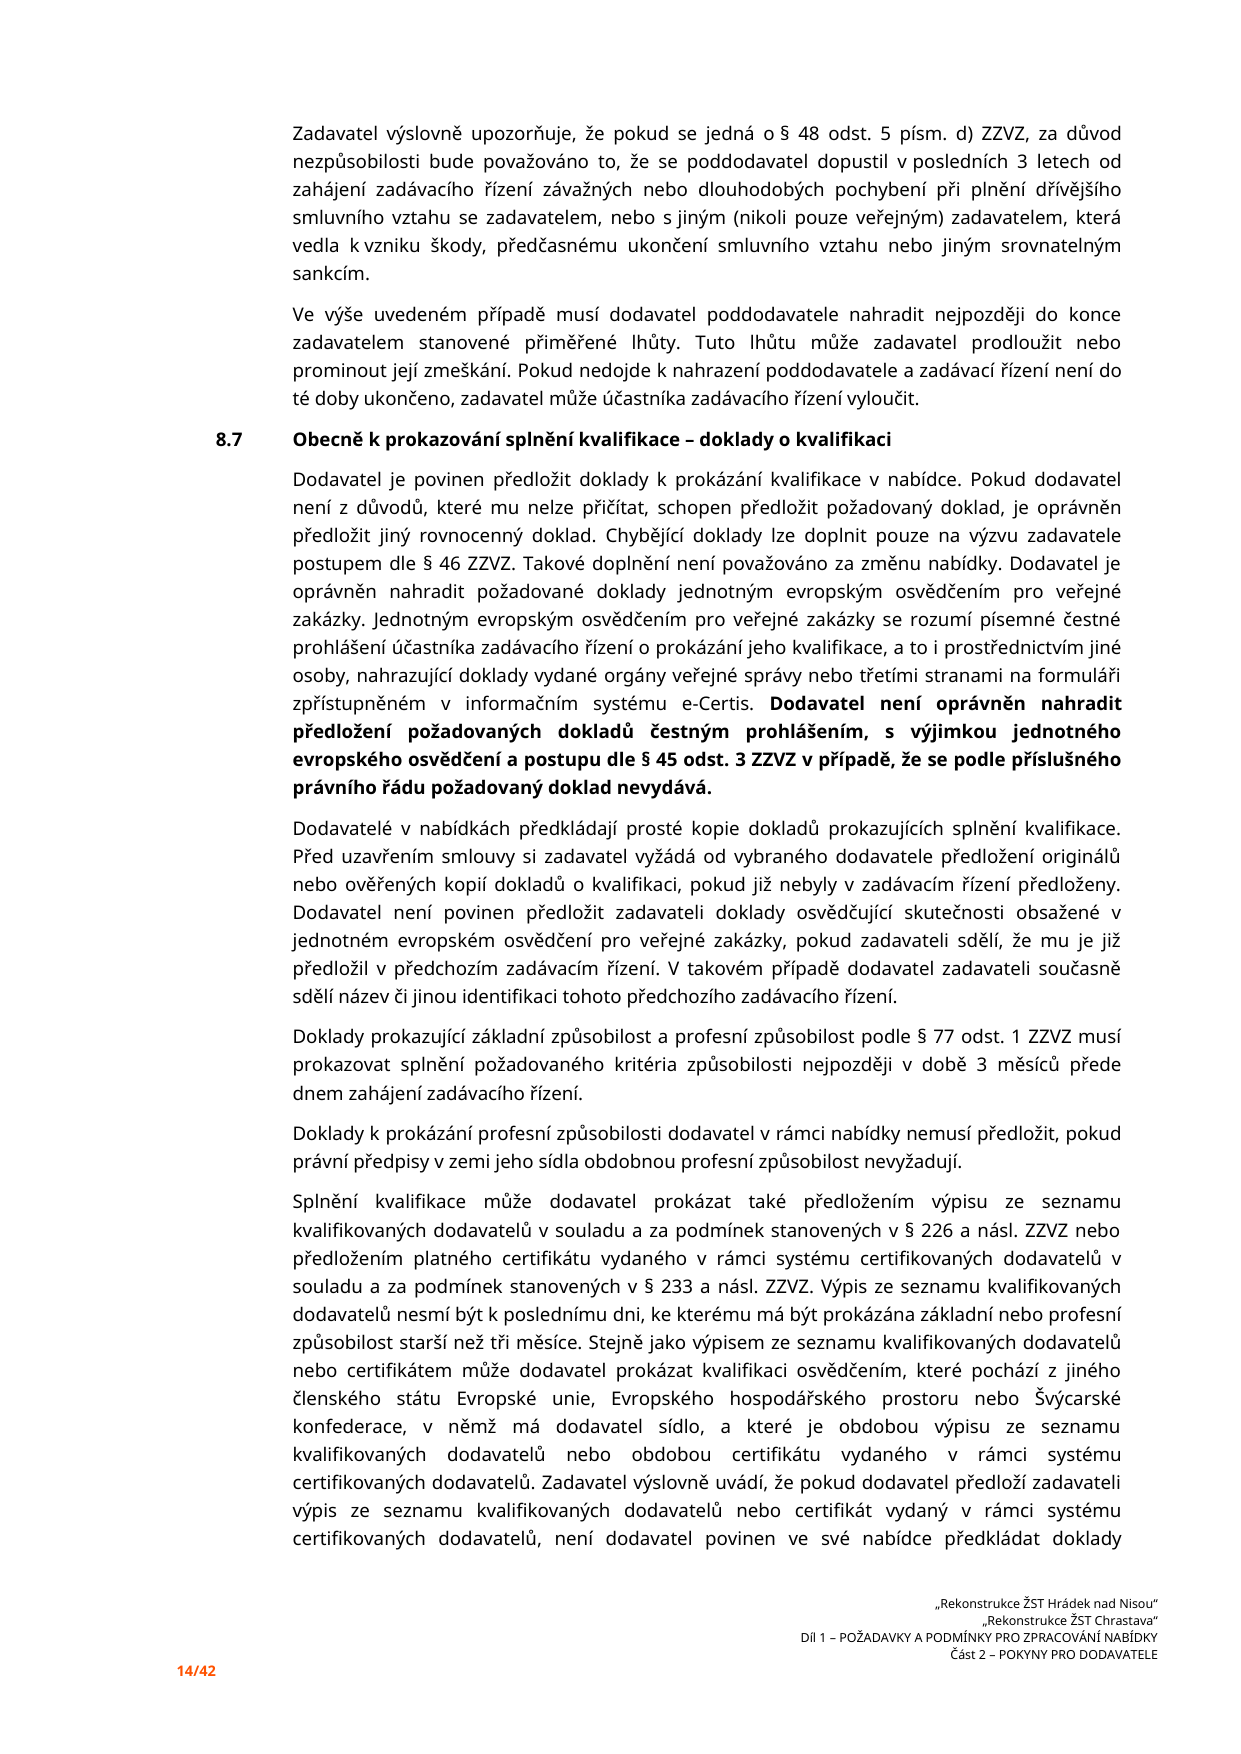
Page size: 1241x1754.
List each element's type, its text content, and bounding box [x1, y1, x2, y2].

text Doklady prokazující základní způsobilost a profesní způsobilost podle § 77 odst. 1 ZZVZ musí prokazovat splnění požadovaného kritéria způsobilosti nejpozději v době 3 měsíců přede dnem zahájení zadávacího řízení. [292, 1024, 1122, 1105]
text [292, 1189, 1122, 1551]
text Ve výše uvedeném případě musí dodavatel poddodavatele nahradit nejpozději do konce zadavatelem stanovené přiměřené lhůty. Tuto lhůtu může zadavatel prodloužit nebo prominout její zmeškání. Pokud nedojde k nahrazení poddodavatele a zadávací řízení není do té doby ukončeno, zadavatel může účastníka zadávacího řízení vyloučit. [292, 301, 1122, 411]
text Doklady k prokázání profesní způsobilosti dodavatel v rámci nabídky nemusí předložit, pokud právní předpisy v zemi jeho sídla obdobnou profesní způsobilost nevyžadují. [292, 1120, 1122, 1174]
text Obecně k prokazování splnění kvalifikace – doklady o kvalifikaci [216, 426, 1122, 451]
text Zadavatel výslovně upozorňuje, že pokud se jedná o § 48 odst. 5 písm. d) ZZVZ, za důvod nezpůsobilosti bude považováno to, že se poddodavatel dopustil v posledních 3 letech od zahájení zadávacího řízení závažných nebo dlouhodobých pochybení při plnění dřívějšího smluvního vztahu se zadavatelem, nebo s jiným (nikoli pouze veřejným) zadavatelem, která vedla k vzniku škody, předčasnému ukončení smluvního vztahu nebo jiným srovnatelným sankcím. [292, 121, 1122, 286]
text Dodavatel je povinen předložit doklady k prokázání kvalifikace v nabídce. Pokud dodavatel není z důvodů, které mu nelze přičítat, schopen předložit požadovaný doklad, je oprávněn předložit jiný rovnocenný doklad. Chybějící doklady lze doplnit pouze na výzvu zadavatele postupem dle § 46 ZZVZ. Takové doplnění není považováno za změnu nabídky. Dodavatel je oprávněn nahradit požadované doklady jednotným evropským osvědčením pro veřejné zakázky. Jednotným evropským osvědčením pro veřejné zakázky se rozumí písemné čestné prohlášení účastníka zadávacího řízení o prokázání jeho kvalifikace, a to i prostřednictvím jiné osoby, nahrazující doklady vydané orgány veřejné správy nebo třetími stranami na formuláři zpřístupněném v informačním systému e-Certis. Dodavatel není oprávněn nahradit předložení požadovaných dokladů čestným prohlášením, s výjimkou jednotného evropského osvědčení a postupu dle § 45 odst. 3 ZZVZ v případě, že se podle příslušného právního řádu požadovaný doklad nevydává. [292, 466, 1122, 800]
text Dodavatelé v nabídkách předkládají prosté kopie dokladů prokazujících splnění kvalifikace. Před uzavřením smlouvy si zadavatel vyžádá od vybraného dodavatele předložení originálů nebo ověřených kopií dokladů o kvalifikaci, pokud již nebyly v zadávacím řízení předloženy. Dodavatel není povinen předložit zadavateli doklady osvědčující skutečnosti obsažené v jednotném evropském osvědčení pro veřejné zakázky, pokud zadavateli sdělí, že mu je již předložil v předchozím zadávacím řízení. V takovém případě dodavatel zadavateli současně sdělí název či jinou identifikaci tohoto předchozího zadávacího řízení. [292, 815, 1122, 1009]
